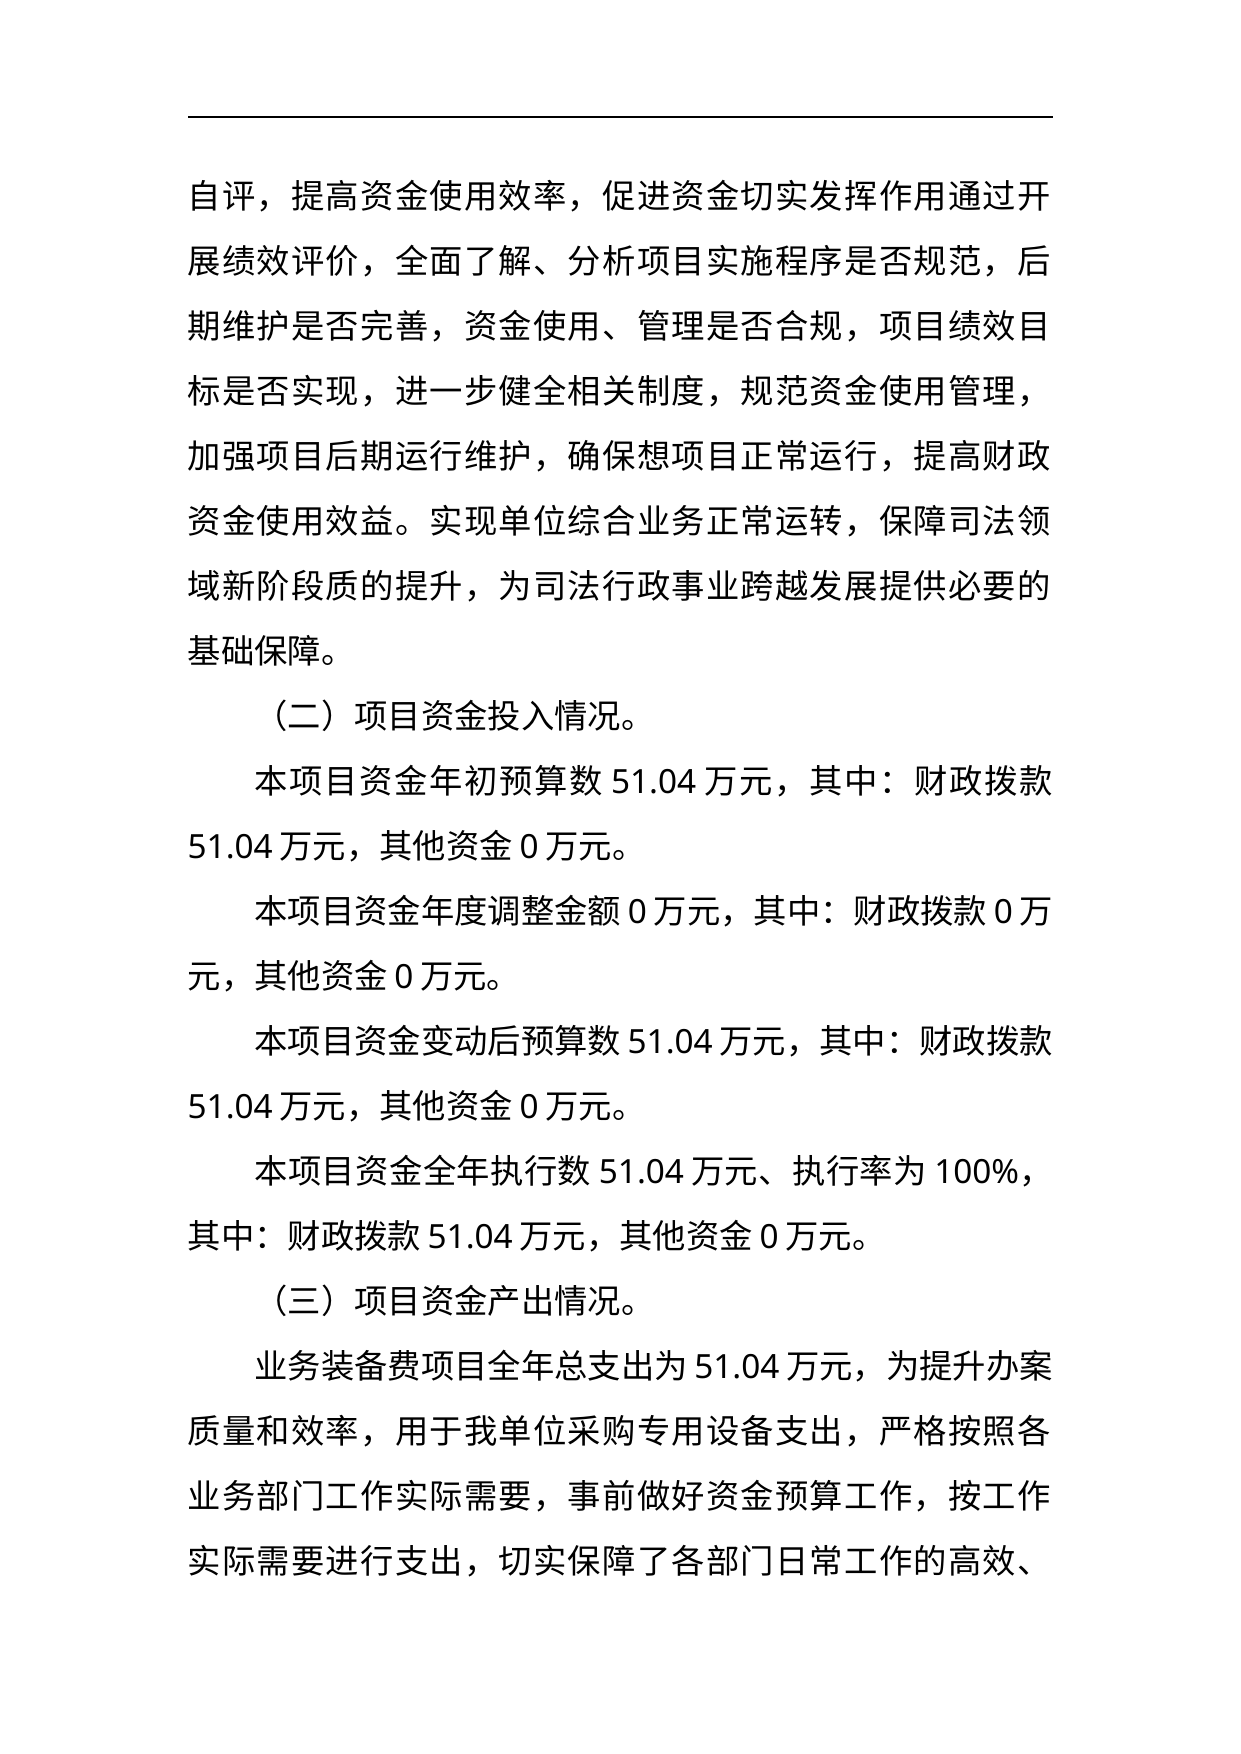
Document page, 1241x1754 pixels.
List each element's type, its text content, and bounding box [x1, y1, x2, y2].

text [187, 162, 1053, 682]
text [187, 1332, 1053, 1592]
text 本项目资金年度调整金额0万元，其中：财政拨款0万元，其他资金0万元。 [187, 877, 1053, 1007]
text 本项目资金年初预算数51.04万元，其中：财政拨款51.04万元，其他资金0万元。 [187, 747, 1053, 877]
text 本项目资金变动后预算数51.04万元，其中：财政拨款51.04万元，其他资金0万元。 [187, 1007, 1053, 1137]
text 本项目资金全年执行数51.04万元、执行率为100%，其中：财政拨款51.04万元，其他资金0万元。 [187, 1137, 1053, 1267]
text （三）项目资金产出情况。 [187, 1267, 1053, 1332]
text （二）项目资金投入情况。 [187, 682, 1053, 747]
